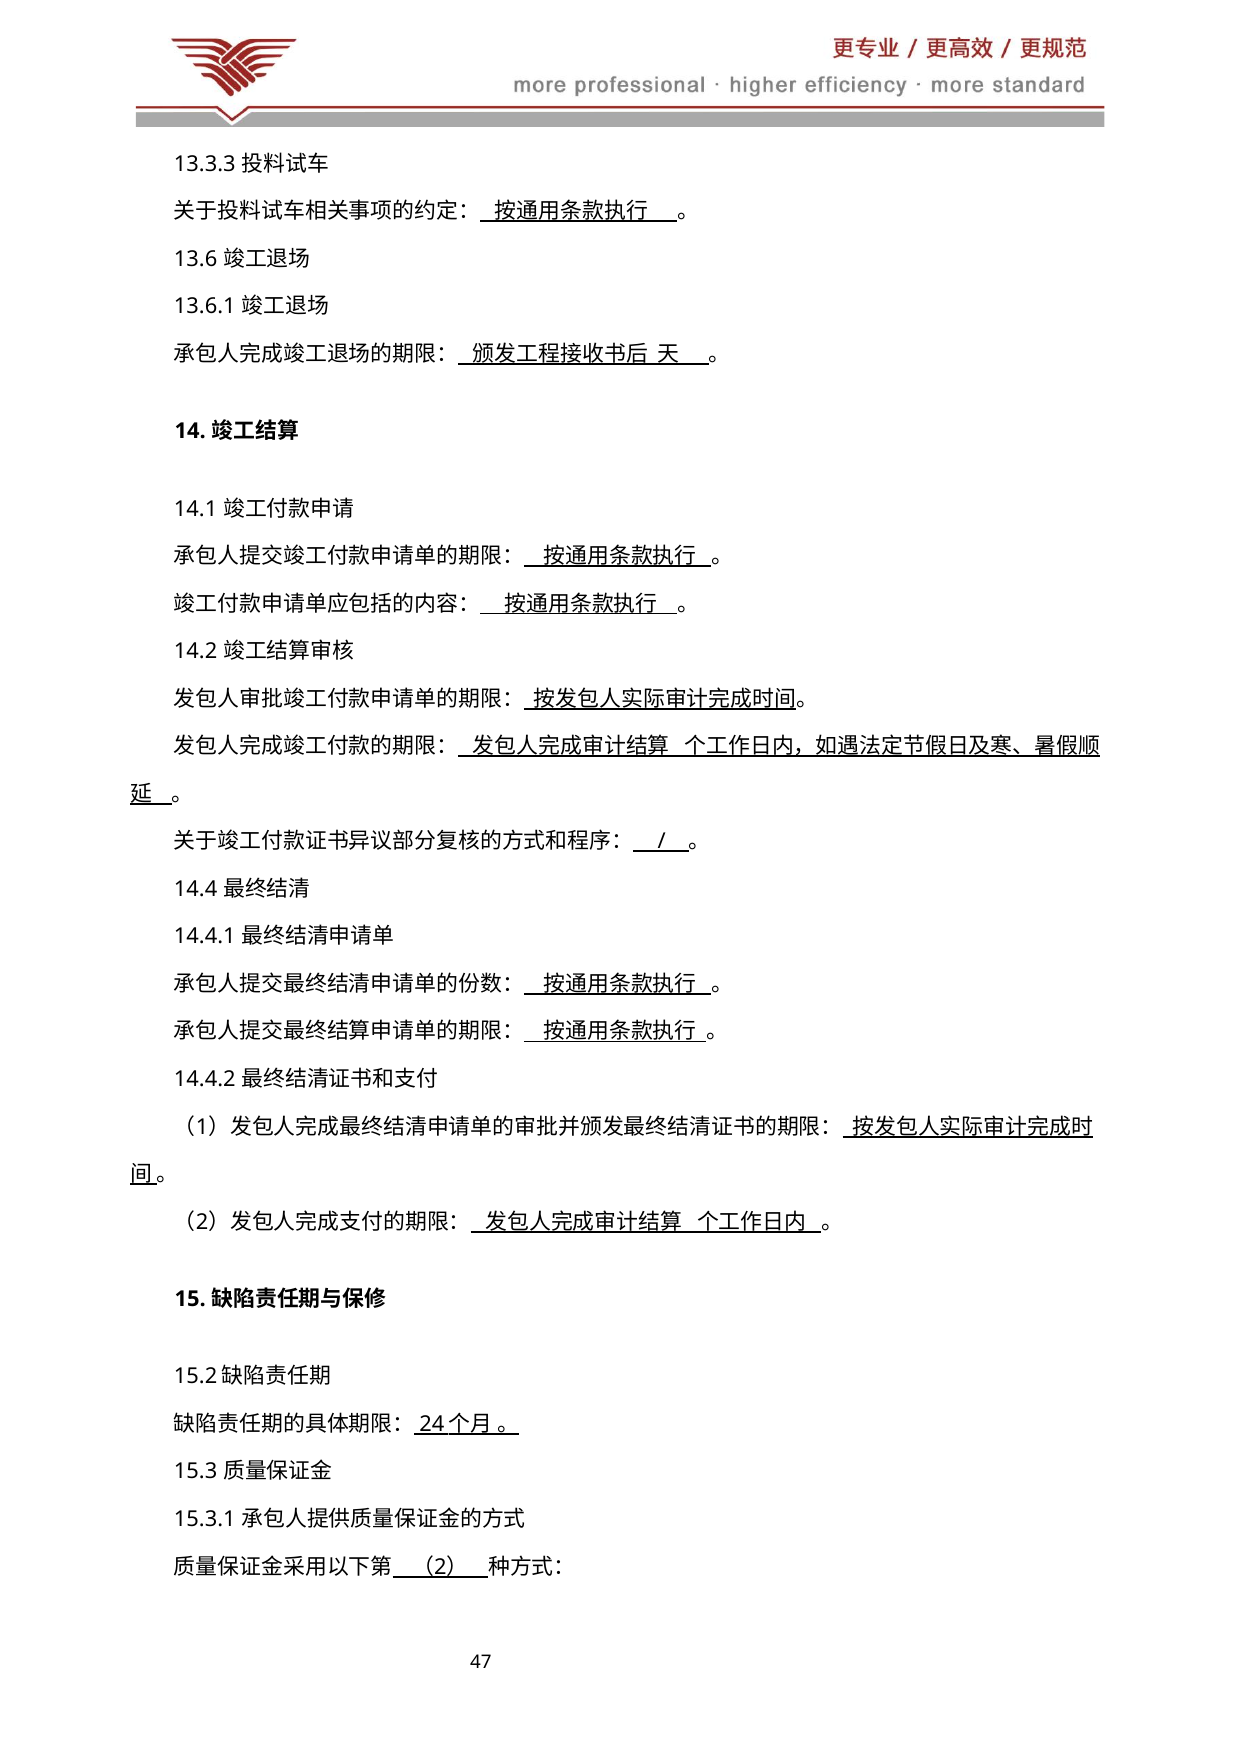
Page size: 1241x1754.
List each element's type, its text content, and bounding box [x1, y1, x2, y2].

subtitle 15. 缺陷责任期与保修 [174, 1281, 1110, 1312]
text 承包人提交最终结清申请单的份数： 按通用条款执行 。 [130, 966, 1110, 998]
text 14.1 竣工付款申请 [130, 491, 1110, 522]
text 关于竣工付款证书异议部分复核的方式和程序： / 。 [130, 823, 1110, 855]
text 承包人提交最终结算申请单的期限： 按通用条款执行 。 [130, 1013, 1110, 1045]
text 15.3 质量保证金 [130, 1453, 1110, 1485]
text 14.2 竣工结算审核 [130, 633, 1110, 665]
text （1）发包人完成最终结清申请单的审批并颁发最终结清证书的期限： 按发包人实际审计完成时间 。 [130, 1109, 1110, 1188]
subtitle 14. 竣工结算 [174, 413, 1110, 444]
text 关于投料试车相关事项的约定： 按通用条款执行 。 [130, 193, 1110, 225]
text 13.6.1 竣工退场 [130, 288, 1110, 320]
text 14.4.1 最终结清申请单 [130, 918, 1110, 950]
text 发包人审批竣工付款申请单的期限： 按发包人实际审计完成时间。 [130, 681, 1110, 712]
text 14.4.2 最终结清证书和支付 [130, 1061, 1110, 1093]
text 质量保证金采用以下第 （2） 种方式： [130, 1549, 1110, 1581]
text 承包人提交竣工付款申请单的期限： 按通用条款执行 。 [130, 538, 1110, 570]
text 15.3.1 承包人提供质量保证金的方式 [130, 1501, 1110, 1533]
text 竣工付款申请单应包括的内容： 按通用条款执行 。 [130, 586, 1110, 617]
text 13.6 竣工退场 [130, 241, 1110, 273]
picture [135, 14, 1105, 127]
text 14.4 最终结清 [130, 871, 1110, 903]
text （2）发包人完成支付的期限： 发包人完成审计结算 个工作日内 。 [130, 1204, 1110, 1236]
text 缺陷责任期的具体期限： 24个月 。 [130, 1406, 1110, 1438]
text 发包人完成竣工付款的期限： 发包人完成审计结算 个工作日内，如遇法定节假日及寒、暑假顺延 。 [130, 728, 1110, 807]
text 13.3.3 投料试车 [130, 146, 1110, 177]
text 承包人完成竣工退场的期限： 颁发工程接收书后 天 。 [130, 336, 1110, 368]
text 15.2缺陷责任期 [130, 1358, 1110, 1390]
